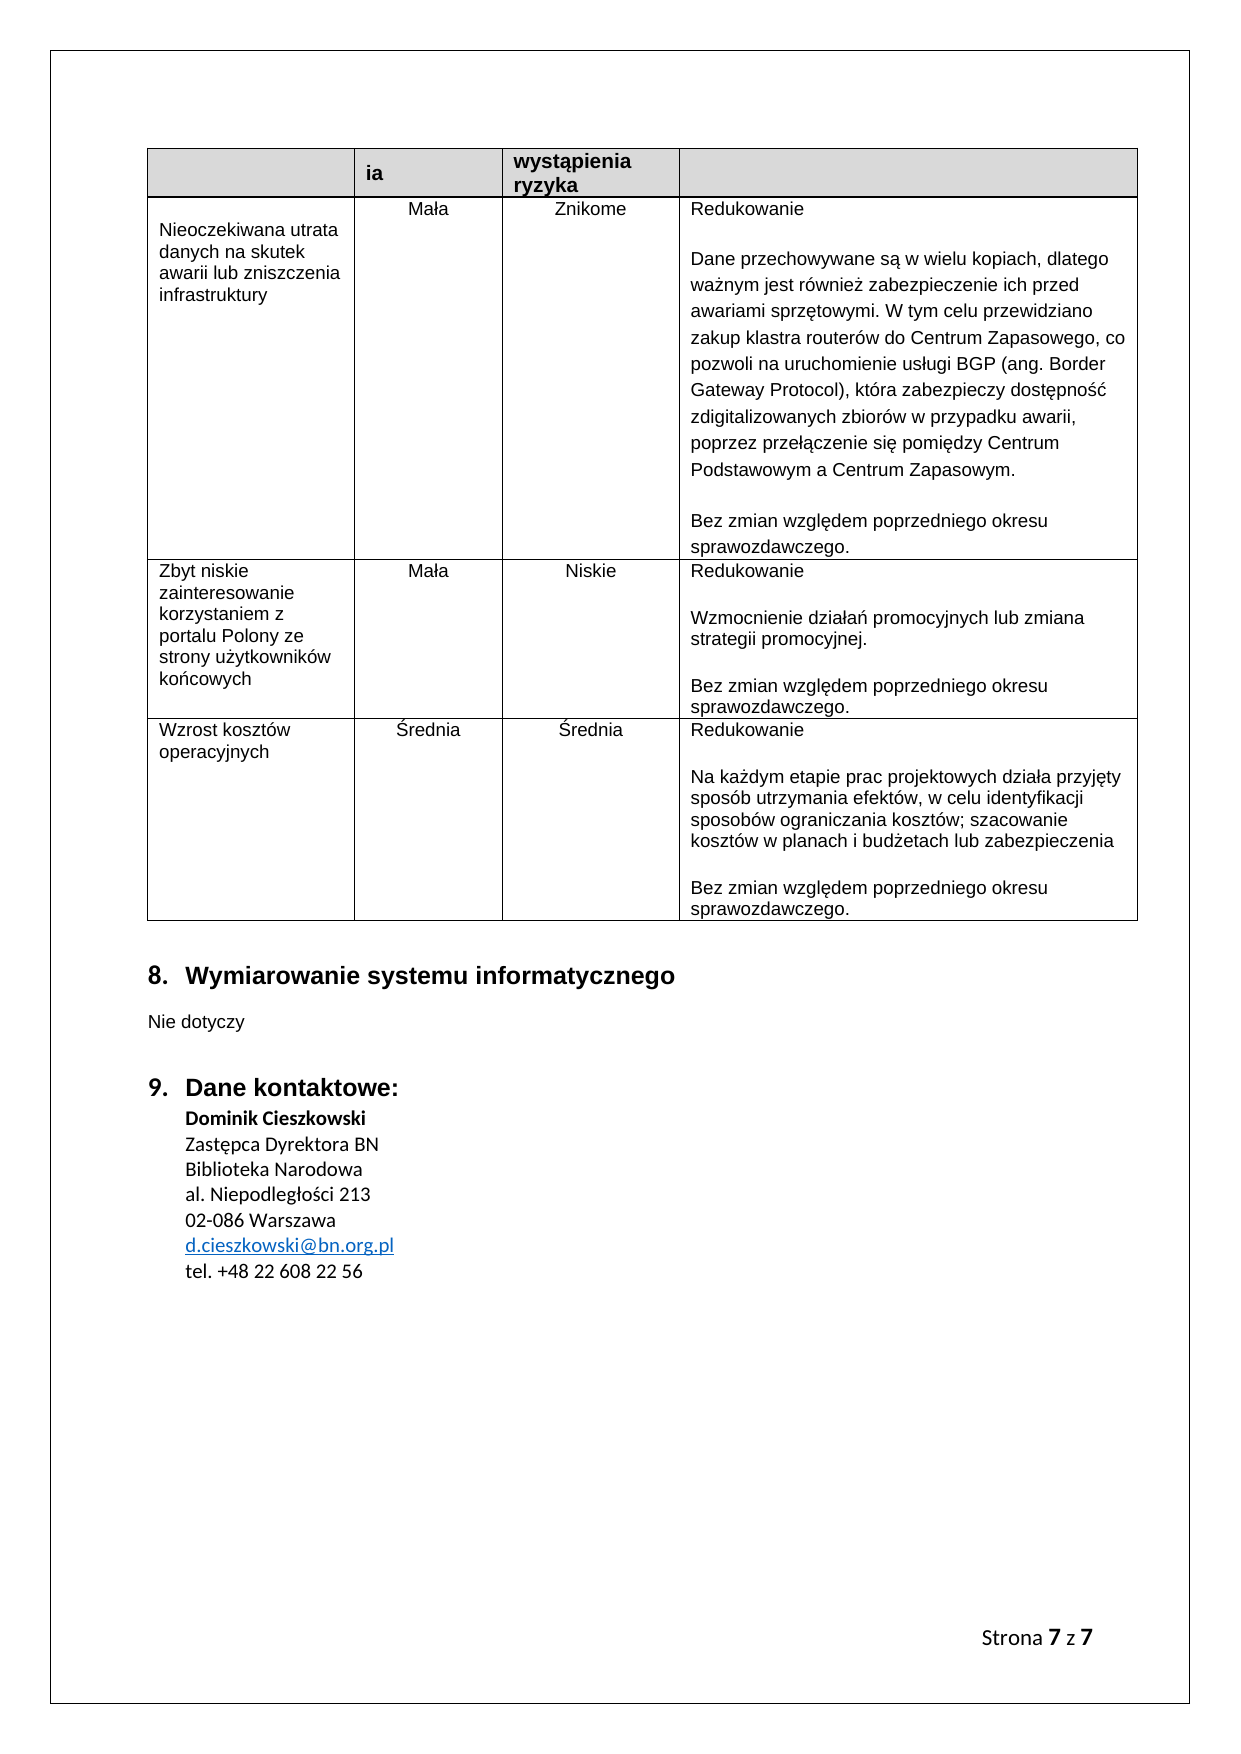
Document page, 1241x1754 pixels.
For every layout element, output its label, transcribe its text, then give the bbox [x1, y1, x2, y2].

table_cell Redukowanie Dane przechowywane są w wielu kopiach, dlatego ważnym jest również zabezpieczenie ich przed awariami sprzętowymi. W tym celu przewidziano zakup klastra routerów do Centrum Zapasowego, co pozwoli na uruchomienie usługi BGP (ang. Border Gateway Protocol), która zabezpieczy dostępność zdigitalizowanych zbiorów w przypadku awarii, poprzez przełączenie się pomiędzy Centrum Podstawowym a Centrum Zapasowym. Bez zmian względem poprzedniego okresu sprawozdawczego. [680, 198, 1137, 559]
text d.cieszkowski@bn.org.pl [185, 1232, 1093, 1258]
table_cell Mała [355, 198, 502, 559]
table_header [503, 149, 679, 196]
list Wymiarowanie systemu informatycznego [148, 958, 1093, 991]
text tel. +48 22 608 22 56 [185, 1258, 1093, 1283]
table_cell Średnia [355, 719, 502, 920]
text Biblioteka Narodowa [185, 1156, 1093, 1182]
table_cell Wzrost kosztów operacyjnych [148, 719, 354, 920]
text al. Niepodległości 213 [185, 1182, 1093, 1207]
list Dane kontaktowe: [148, 1070, 1093, 1103]
table_header Nazwa ryzyka [148, 149, 354, 196]
table_cell Mała [355, 560, 502, 718]
text Nie dotyczy [148, 1011, 1093, 1032]
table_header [680, 149, 1137, 196]
text 02-086 Warszawa [185, 1207, 1093, 1232]
text Dominik Cieszkowski [185, 1105, 1093, 1131]
table_header Siła oddziaływania [355, 149, 502, 196]
table_cell Nieoczekiwana utrata danych na skutek awarii lub zniszczenia infrastruktury [148, 198, 354, 559]
table_cell Zbyt niskie zainteresowanie korzystaniem z portalu Polony ze strony użytkowników końcowych [148, 560, 354, 718]
table_cell Niskie [503, 560, 679, 718]
table_cell Znikome [503, 198, 679, 559]
table_cell Średnia [503, 719, 679, 920]
table_cell Redukowanie Na każdym etapie prac projektowych działa przyjęty sposób utrzymania efektów, w celu identyfikacji sposobów ograniczania kosztów; szacowanie kosztów w planach i budżetach lub zabezpieczenia Bez zmian względem poprzedniego okresu sprawozdawczego. [680, 719, 1137, 920]
table_cell Redukowanie Wzmocnienie działań promocyjnych lub zmiana strategii promocyjnej. Bez zmian względem poprzedniego okresu sprawozdawczego. [680, 560, 1137, 718]
text Zastępca Dyrektora BN [185, 1131, 1093, 1156]
